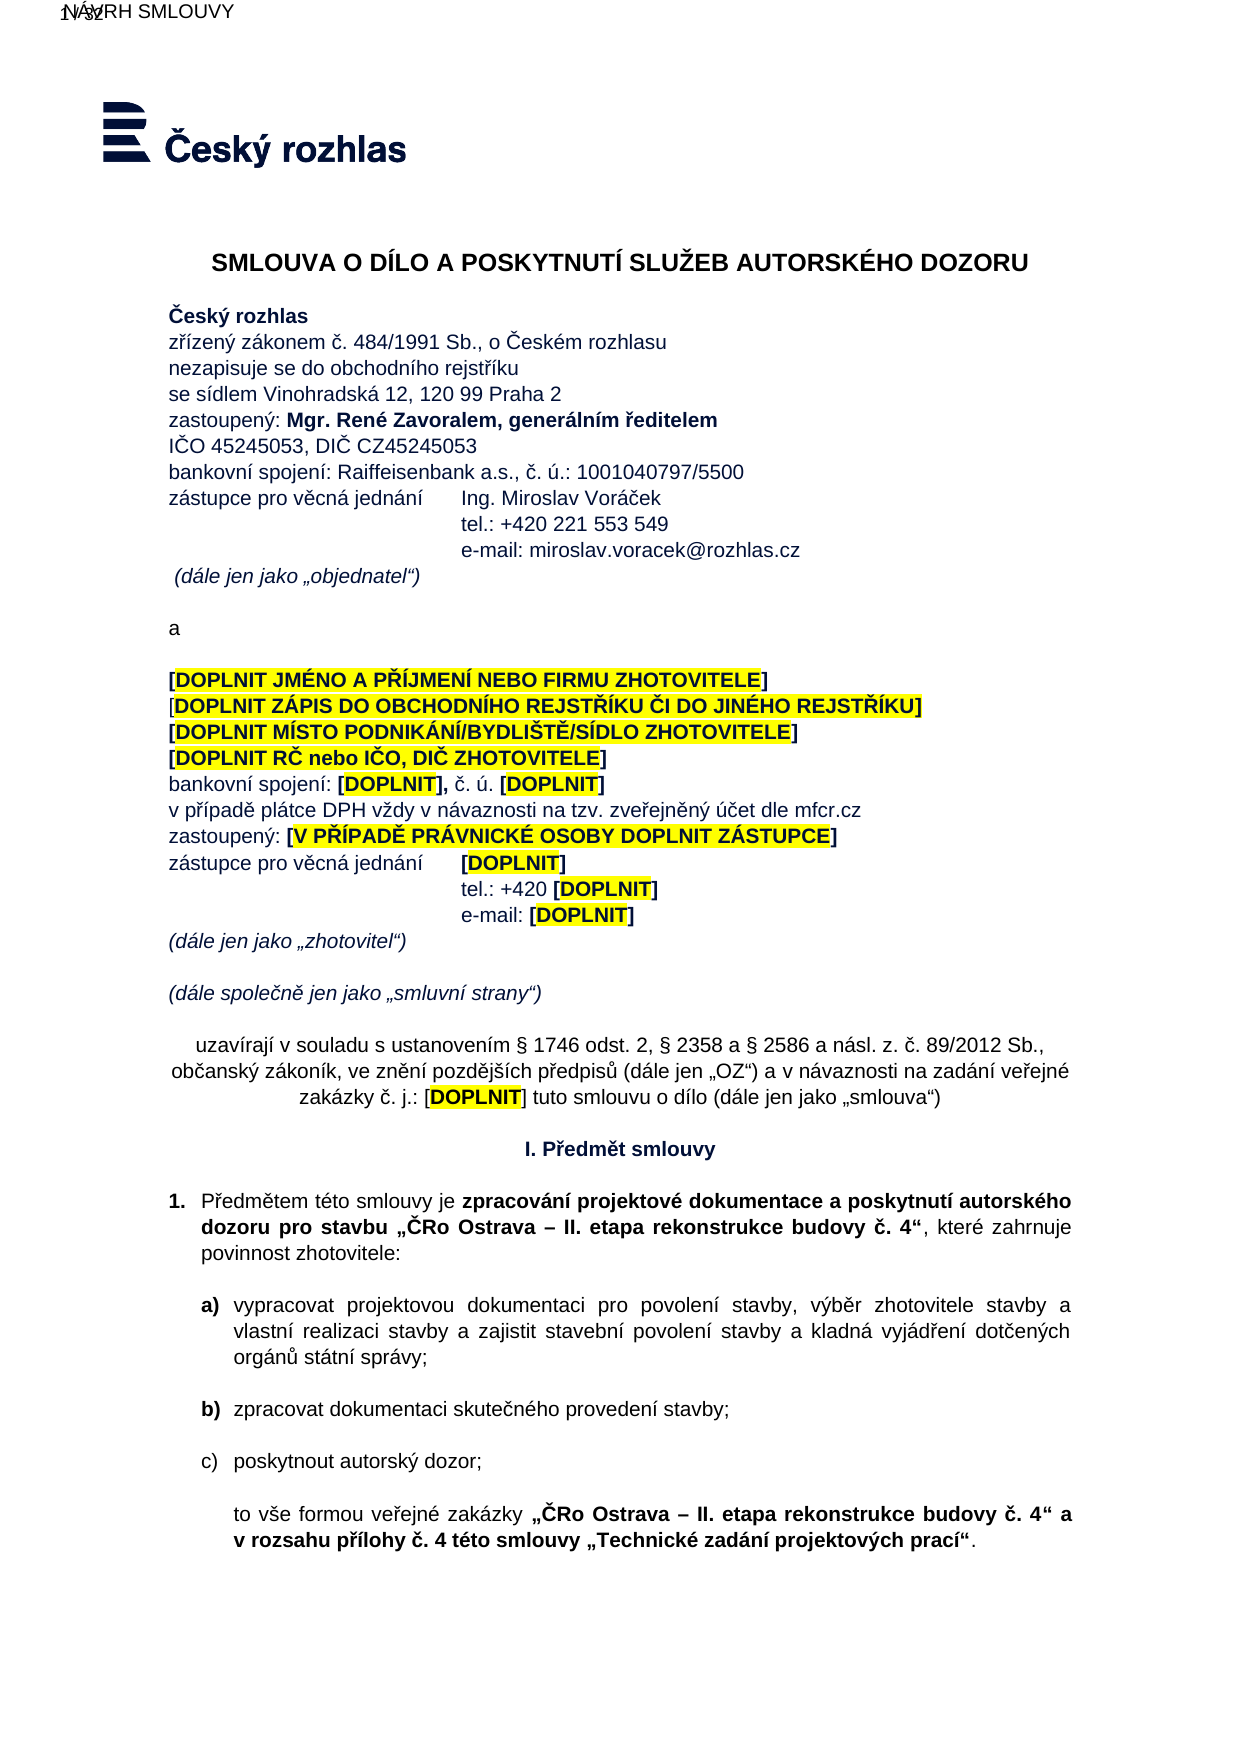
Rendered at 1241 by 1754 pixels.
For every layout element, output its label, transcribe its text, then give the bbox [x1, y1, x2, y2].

subtitle Předmět smlouvy [168, 1136, 1072, 1162]
text tel.: +420 [DOPLNIT] [168, 875, 1072, 901]
text bankovní spojení: Raiffeisenbank a.s., č. ú.: 1001040797/5500 [168, 458, 1072, 484]
list poskytnout autorský dozor; [201, 1448, 1072, 1474]
text [DOPLNIT ZÁPIS DO OBCHODNÍHO REJSTŘÍKU ČI DO JINÉHO REJSTŘÍKU] [168, 693, 1072, 719]
list zpracovat dokumentaci skutečného provedení stavby; [201, 1396, 1072, 1422]
list Předmětem této smlouvy je zpracování projektové dokumentace a poskytnutí autorského dozoru pro stavbu „ČRo Ostrava – II. etapa rekonstrukce budovy č. 4“, které zahrnuje povinnost zhotovitele: [168, 1188, 1072, 1266]
text v případě plátce DPH vždy v návaznosti na tzv. zveřejněný účet dle mfcr.cz [168, 797, 1072, 823]
text [DOPLNIT MÍSTO PODNIKÁNÍ/BYDLIŠTĚ/SÍDLO ZHOTOVITELE] [168, 719, 1072, 745]
text e-mail: miroslav.voracek@rozhlas.cz [168, 537, 1072, 563]
text nezapisuje se do obchodního rejstříku [168, 354, 1072, 380]
text bankovní spojení: [DOPLNIT], č. ú. [DOPLNIT] [168, 771, 1072, 797]
text (dále jen jako „objednatel“) [168, 563, 1072, 589]
text tel.: +420 221 553 549 [168, 511, 1072, 537]
text zastoupený: Mgr. René Zavoralem, generálním ředitelem [168, 406, 1072, 432]
text IČO 45245053, DIČ CZ45245053 [168, 432, 1072, 458]
text (dále společně jen jako „smluvní strany“) [168, 979, 1072, 1005]
text zastoupený: [V PŘÍPADĚ PRÁVNICKÉ OSOBY DOPLNIT ZÁSTUPCE] [168, 823, 1072, 849]
text [DOPLNIT RČ nebo IČO, DIČ ZHOTOVITELE] [168, 745, 1072, 771]
list to vše formou veřejné zakázky „ČRo Ostrava – II. etapa rekonstrukce budovy č. 4“ a v rozsahu přílohy č. 4 této smlouvy „Technické zadání projektových prací“. [233, 1500, 1072, 1552]
text [DOPLNIT JMÉNO A PŘÍJMENÍ NEBO FIRMU ZHOTOVITELE] [168, 667, 1072, 693]
text zástupce pro věcná jednání [DOPLNIT] [168, 849, 1072, 875]
text SMLOUVA O DÍLO A POSKYTNUTÍ SLUŽEB AUTORSKÉHO DOZORU [168, 250, 1072, 276]
text zřízený zákonem č. 484/1991 Sb., o Českém rozhlasu [168, 328, 1072, 354]
text uzavírají v souladu s ustanovením § 1746 odst. 2, § 2358 a § 2586 a násl. z. č. 89/2012 Sb., občanský zákoník, ve znění pozdějších předpisů (dále jen „OZ“) a v návaznosti na zadání veřejné zakázky č. j.: [DOPLNIT] tuto smlouvu o dílo (dále jen jako „smlouva“) [168, 1031, 1072, 1109]
text a [168, 615, 1072, 641]
text (dále jen jako „zhotovitel“) [168, 927, 1072, 953]
text se sídlem Vinohradská 12, 120 99 Praha 2 [168, 380, 1072, 406]
text e-mail: [DOPLNIT] [168, 901, 1072, 927]
picture [103, 102, 406, 168]
list vypracovat projektovou dokumentaci pro povolení stavby, výběr zhotovitele stavby a vlastní realizaci stavby a zajistit stavební povolení stavby a kladná vyjádření dotčených orgánů státní správy; [201, 1292, 1072, 1370]
text Český rozhlas [168, 302, 1072, 328]
text zástupce pro věcná jednání Ing. Miroslav Voráček [168, 484, 1072, 511]
